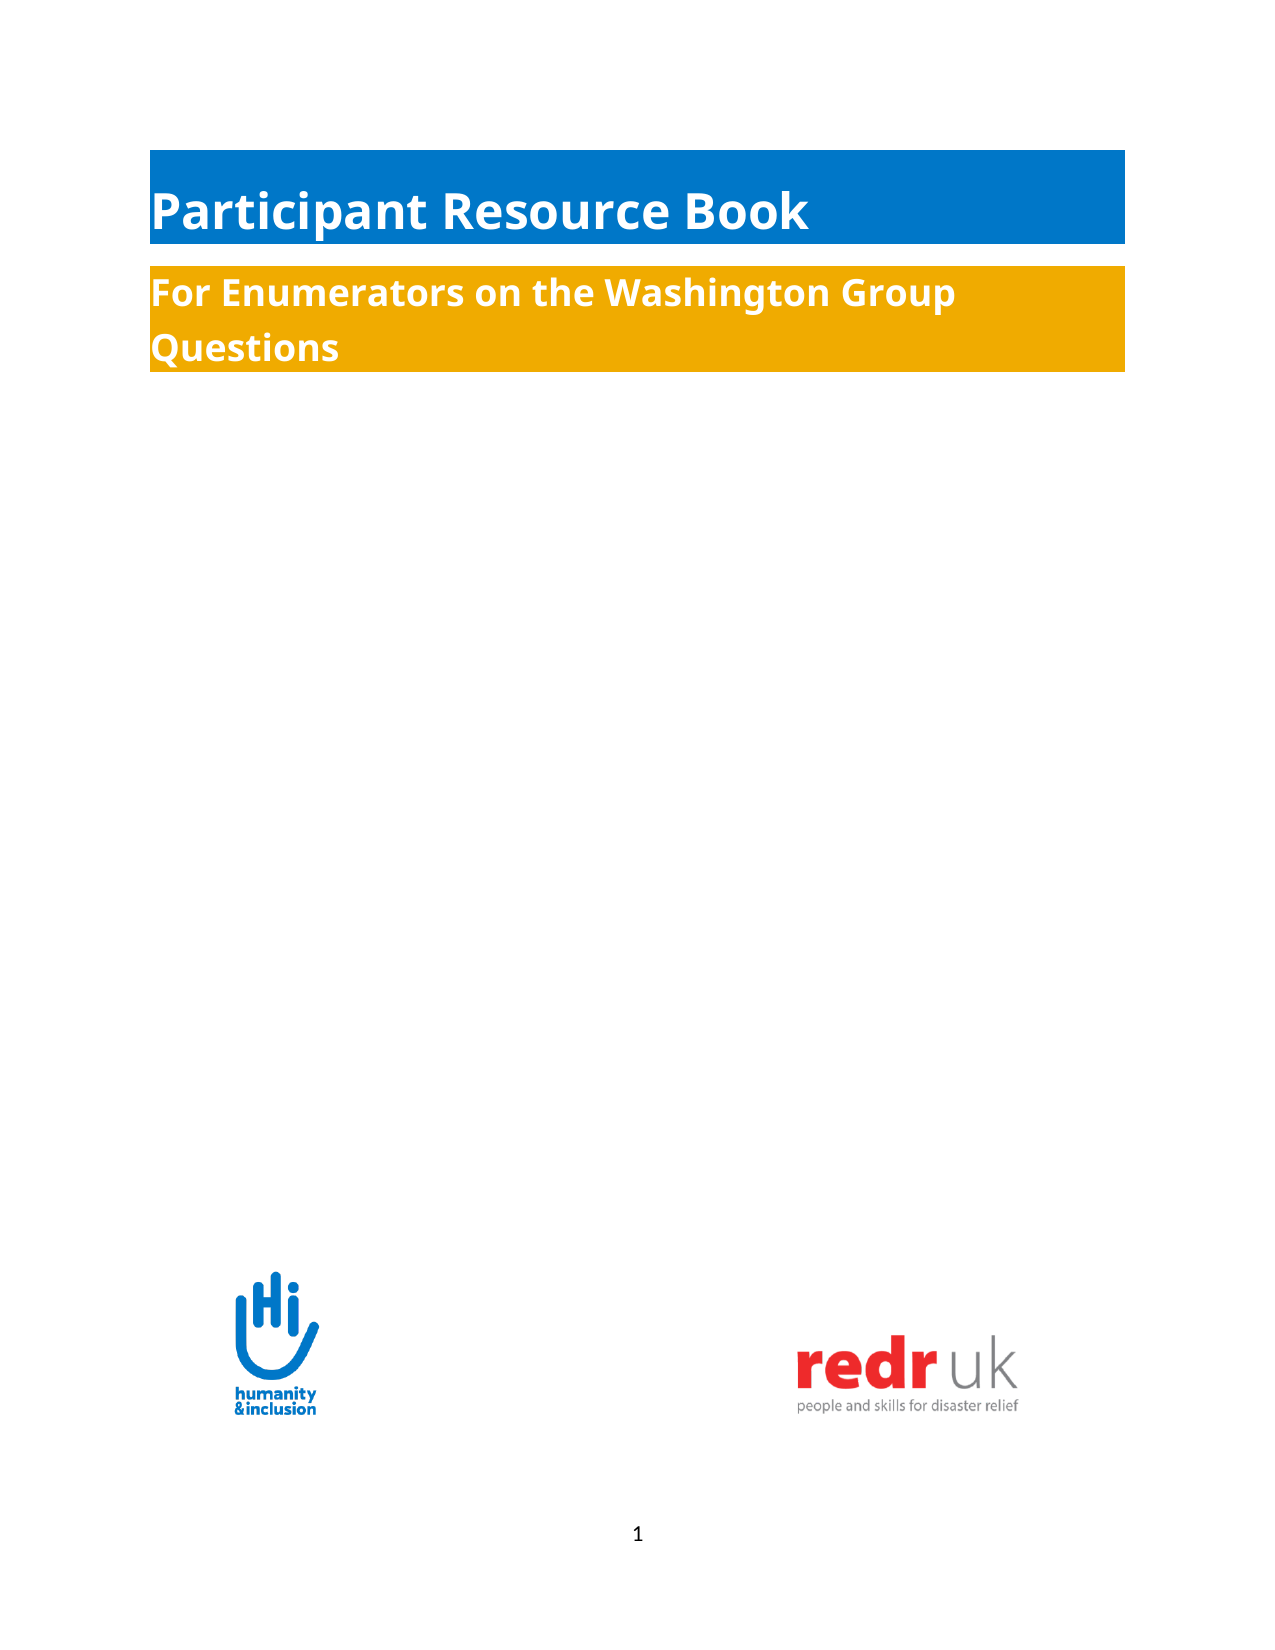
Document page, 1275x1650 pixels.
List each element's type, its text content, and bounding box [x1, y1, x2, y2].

text For Enumerators on the Washington Group Questions [150, 266, 1125, 372]
picture [220, 1256, 331, 1430]
picture [760, 1318, 1057, 1431]
text Participant Resource Book [150, 176, 1125, 244]
